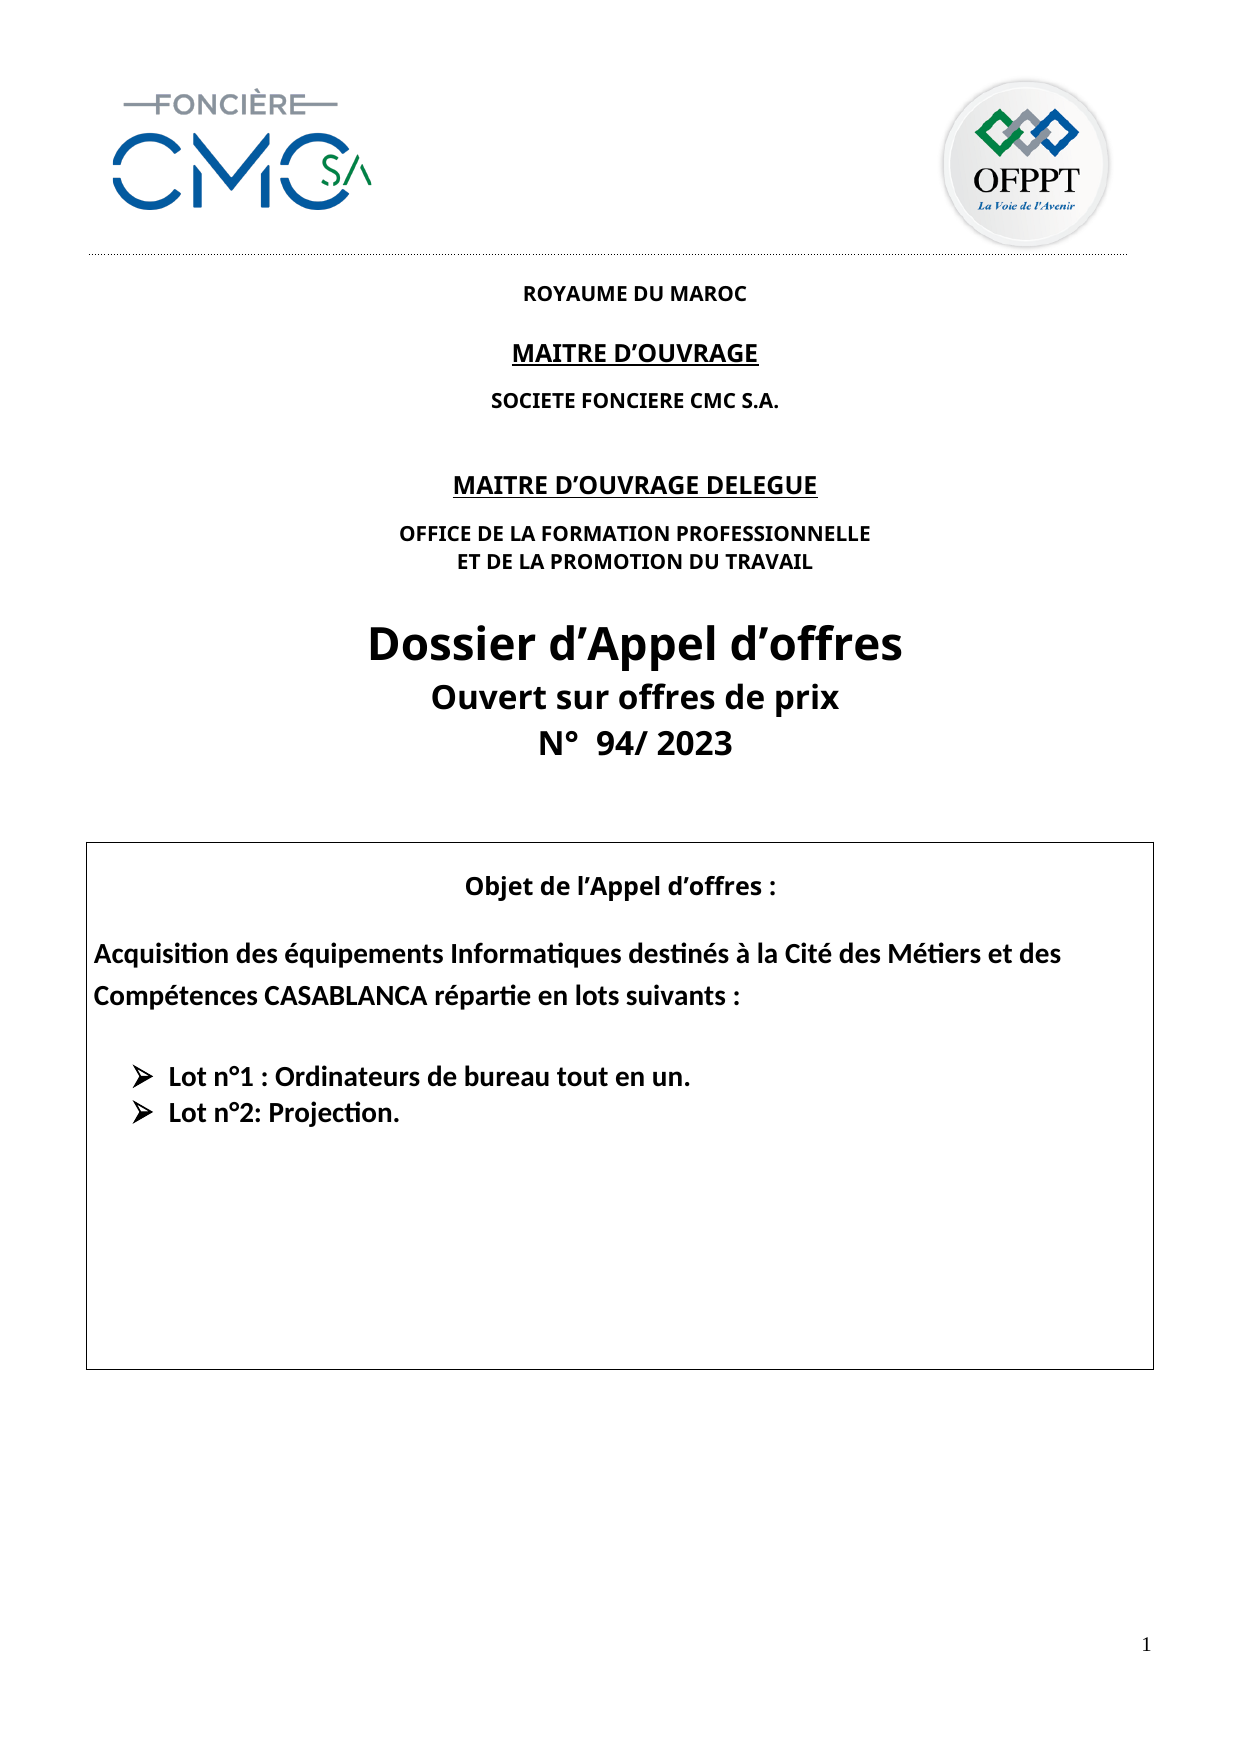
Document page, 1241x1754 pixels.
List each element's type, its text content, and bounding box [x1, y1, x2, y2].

subtitle ET DE LA PROMOTION DU TRAVAIL [118, 547, 1152, 576]
text N° 94/ 2023 [118, 719, 1152, 765]
picture [112, 88, 372, 210]
text Ouvert sur offres de prix [118, 674, 1152, 719]
picture [935, 73, 1116, 254]
subtitle OFFICE DE LA FORMATION PROFESSIONNELLE [118, 519, 1152, 547]
table_header Objet de l’Appel d’offres : Acquisition des équipements Informatiques destinés à la Cité des Métiers et des Compétences CASABLANCA répartie en lots suivants : Lot n°1 : Ordinateurs de bureau tout en un. Lot n°2: Projection. [87, 843, 1153, 1368]
subtitle SOCIETE FONCIERE CMC S.A. [118, 387, 1152, 415]
subtitle MAITRE D’OUVRAGE [118, 336, 1152, 369]
subtitle MAITRE D’OUVRAGE DELEGUE [118, 468, 1152, 502]
subtitle ROYAUME DU MAROC [118, 279, 1152, 307]
subtitle Dossier d’Appel d’offres [118, 612, 1152, 674]
